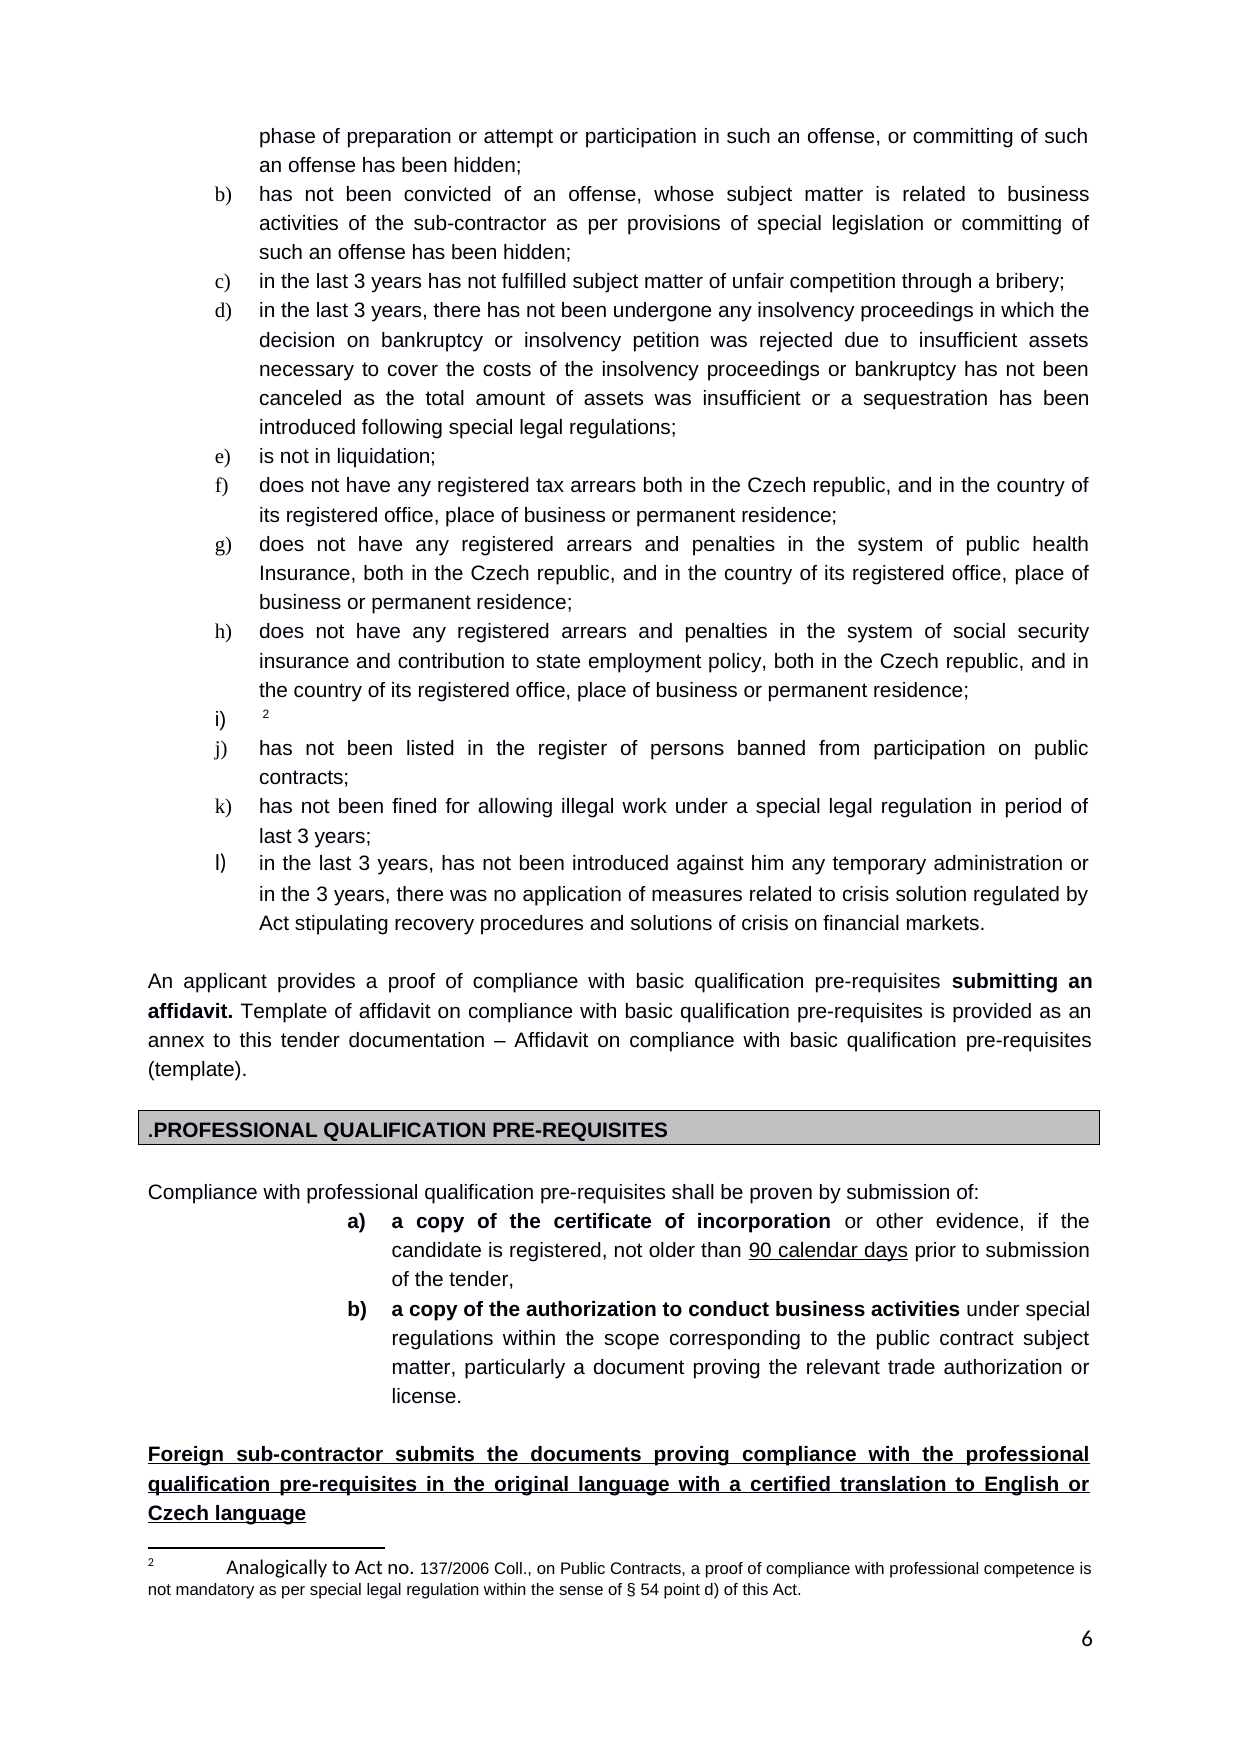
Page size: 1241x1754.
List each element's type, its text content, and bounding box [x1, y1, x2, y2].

text Foreign sub-contractor submits the documents proving compliance with the professional qualification pre-requisites in the original language with a certified translation to English or Czech language [148, 1493, 1090, 1524]
list PROFESSIONAL QUALIFICATION PRE-REQUISITES [139, 1111, 1099, 1144]
text Foreign sub-contractor submits the documents proving compliance with the professional qualification pre-requisites in the original language with a certified translation to English or Czech language [148, 1437, 1090, 1463]
list does not have any registered arrears and penalties in the system of social security insurance and contribution to state employment policy, both in the Czech republic, and in the country of its registered office, place of business or permanent residence; [214, 614, 1090, 702]
list is not in liquidation; [214, 439, 1090, 468]
list does not have any registered arrears and penalties in the system of public health Insurance, both in the Czech republic, and in the country of its registered office, place of business or permanent residence; [214, 527, 1090, 614]
list does not have any registered tax arrears both in the Czech republic, and in the country of its registered office, place of business or permanent residence; [214, 468, 1090, 527]
list has not been convicted of an offense, whose subject matter is related to business activities of the sub-contractor as per provisions of special legislation or committing of such an offense has been hidden; [214, 177, 1090, 264]
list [214, 118, 1090, 177]
list in the last 3 years, there has not been undergone any insolvency proceedings in which the decision on bankruptcy or insolvency petition was rejected due to insufficient assets necessary to cover the costs of the insolvency proceedings or bankruptcy has not been canceled as the total amount of assets was insufficient or a sequestration has been introduced following special legal regulations; [214, 293, 1090, 439]
list has not been fined for allowing illegal work under a special legal regulation in period of last 3 years; [214, 789, 1090, 847]
text Foreign sub-contractor submits the documents proving compliance with the professional qualification pre-requisites in the original language with a certified translation to English or Czech language [148, 1464, 1090, 1492]
list has not been listed in the register of persons banned from participation on public contracts; [214, 731, 1090, 789]
text An applicant provides a proof of compliance with basic qualification pre-requisites submitting an affidavit. Template of affidavit on compliance with basic qualification pre-requisites is provided as an annex to this tender documentation – Affidavit on compliance with basic qualification pre-requisites (template). [148, 964, 1093, 1081]
list in the last 3 years has not fulfilled subject matter of unfair competition through a bribery; [214, 264, 1090, 293]
list in the last 3 years, has not been introduced against him any temporary administration or in the 3 years, there was no application of measures related to crisis solution regulated by Act stipulating recovery procedures and solutions of crisis on financial markets. [214, 847, 1090, 935]
text Compliance with professional qualification pre-requisites shall be proven by submission of: [148, 1174, 1090, 1204]
list a copy of the certificate of incorporation or other evidence, if the candidate is registered, not older than 90 calendar days prior to submission of the tender, [347, 1204, 1090, 1291]
list a copy of the authorization to conduct business activities under special regulations within the scope corresponding to the public contract subject matter, particularly a document proving the relevant trade authorization or license. [347, 1291, 1090, 1408]
